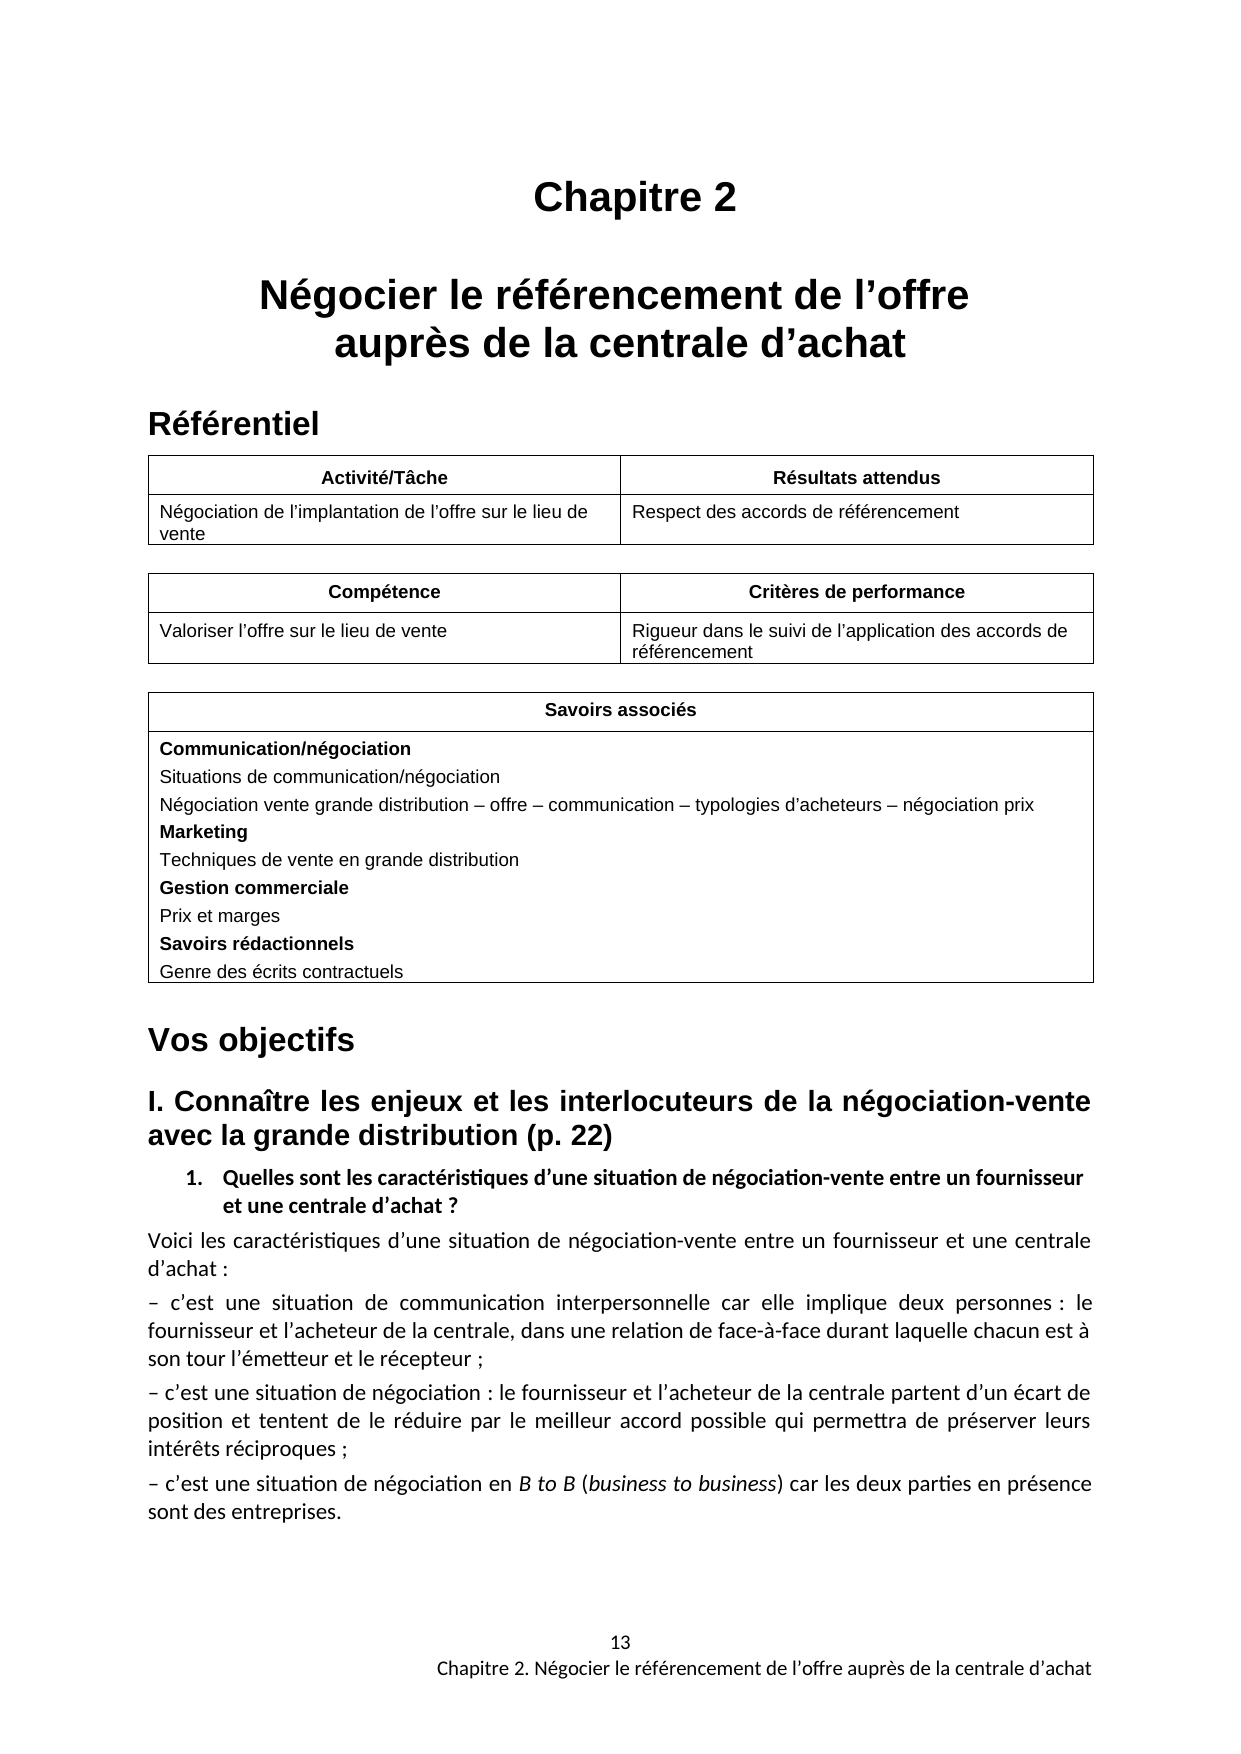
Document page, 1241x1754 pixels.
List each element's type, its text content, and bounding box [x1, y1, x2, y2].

table_header Résultats attendus [621, 456, 1093, 494]
text – c’est une situation de négociation en B to B (business to business) car les deux parties en présence sont des entreprises. [148, 1469, 1093, 1525]
text Voici les caractéristiques d’une situation de négociation-vente entre un fournisseur et une centrale d’achat : [148, 1226, 1093, 1282]
table_cell Négociation de l’implantation de l’offre sur le lieu de vente [149, 495, 620, 544]
table_cell Valoriser l’offre sur le lieu de vente [149, 613, 620, 663]
text Référentiel [148, 404, 1093, 442]
table_header Critères de performance [621, 574, 1093, 612]
text Chapitre 2 [148, 173, 1122, 221]
table_cell Respect des accords de référencement [621, 495, 1093, 544]
text – c’est une situation de négociation : le fournisseur et l’acheteur de la centrale partent d’un écart de position et tentent de le réduire par le meilleur accord possible qui permettra de préserver leurs intérêts réciproques ; [148, 1378, 1093, 1462]
table_header Compétence [149, 574, 620, 612]
text Vos objectifs [148, 1021, 1093, 1059]
text – c’est une situation de communication interpersonnelle car elle implique deux personnes : le fournisseur et l’acheteur de la centrale, dans une relation de face-à-face durant laquelle chacun est à son tour l’émetteur et le récepteur ; [148, 1288, 1093, 1372]
table_header Savoirs associés [149, 693, 1093, 731]
text Quelles sont les caractéristiques d’une situation de négociation-vente entre un fournisseur et une centrale d’achat ? [185, 1163, 1093, 1219]
text Négocier le référencement de l’offre auprès de la centrale d’achat [148, 271, 1093, 366]
table_cell Rigueur dans le suivi de l’application des accords de référencement [621, 613, 1093, 663]
table_cell Communication/négociation Situations de communication/négociation Négociation vente grande distribution – offre – communication – typologies d’acheteurs – négociation prix Marketing Techniques de vente en grande distribution Gestion commerciale Prix et marges Savoirs rédactionnels Genre des écrits contractuels [149, 732, 1093, 982]
text I. Connaître les enjeux et les interlocuteurs de la négociation-vente avec la grande distribution (p. 22) [148, 1084, 1093, 1151]
table_header Activité/Tâche [149, 456, 620, 494]
